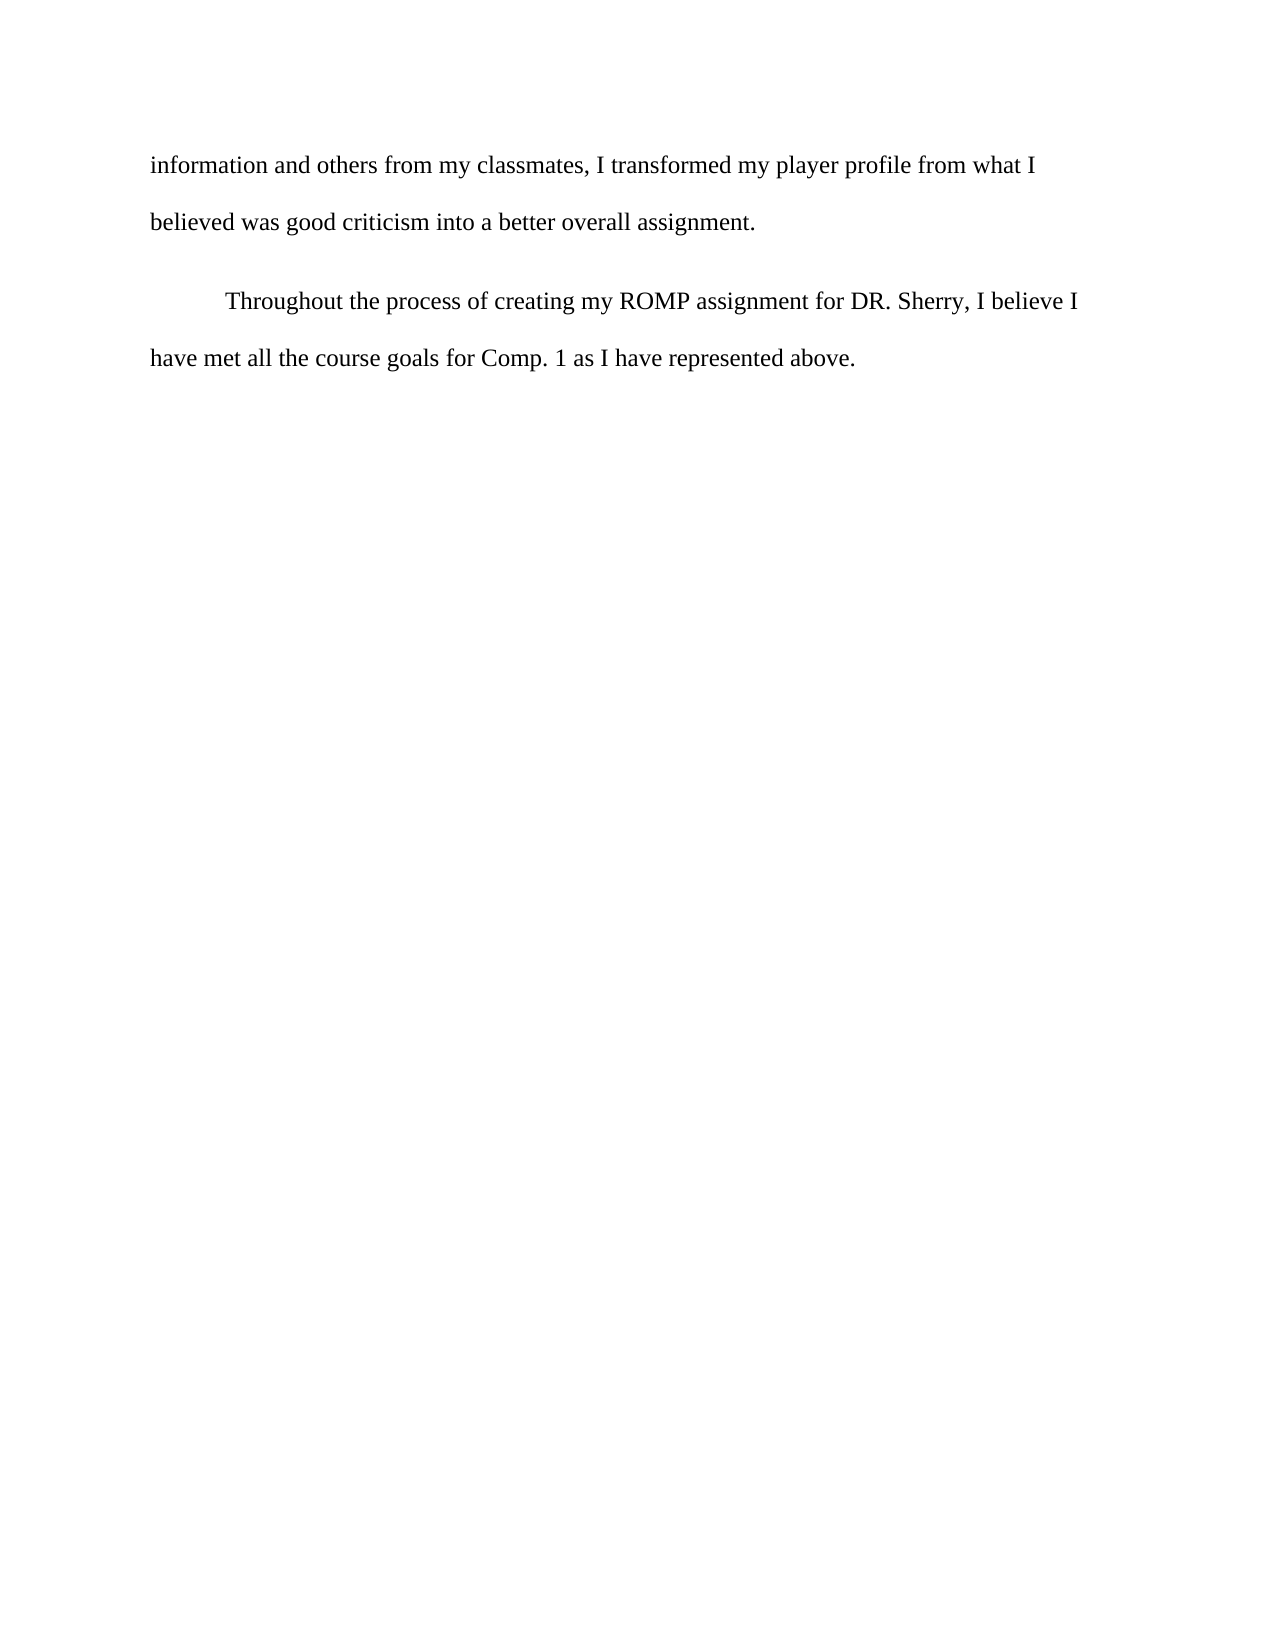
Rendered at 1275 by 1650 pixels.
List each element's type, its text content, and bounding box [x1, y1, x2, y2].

text Throughout the process of creating my ROMP assignment for DR. Sherry, I believe I have met all the course goals for Comp. 1 as I have represented above. [150, 286, 1125, 372]
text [150, 150, 1125, 236]
